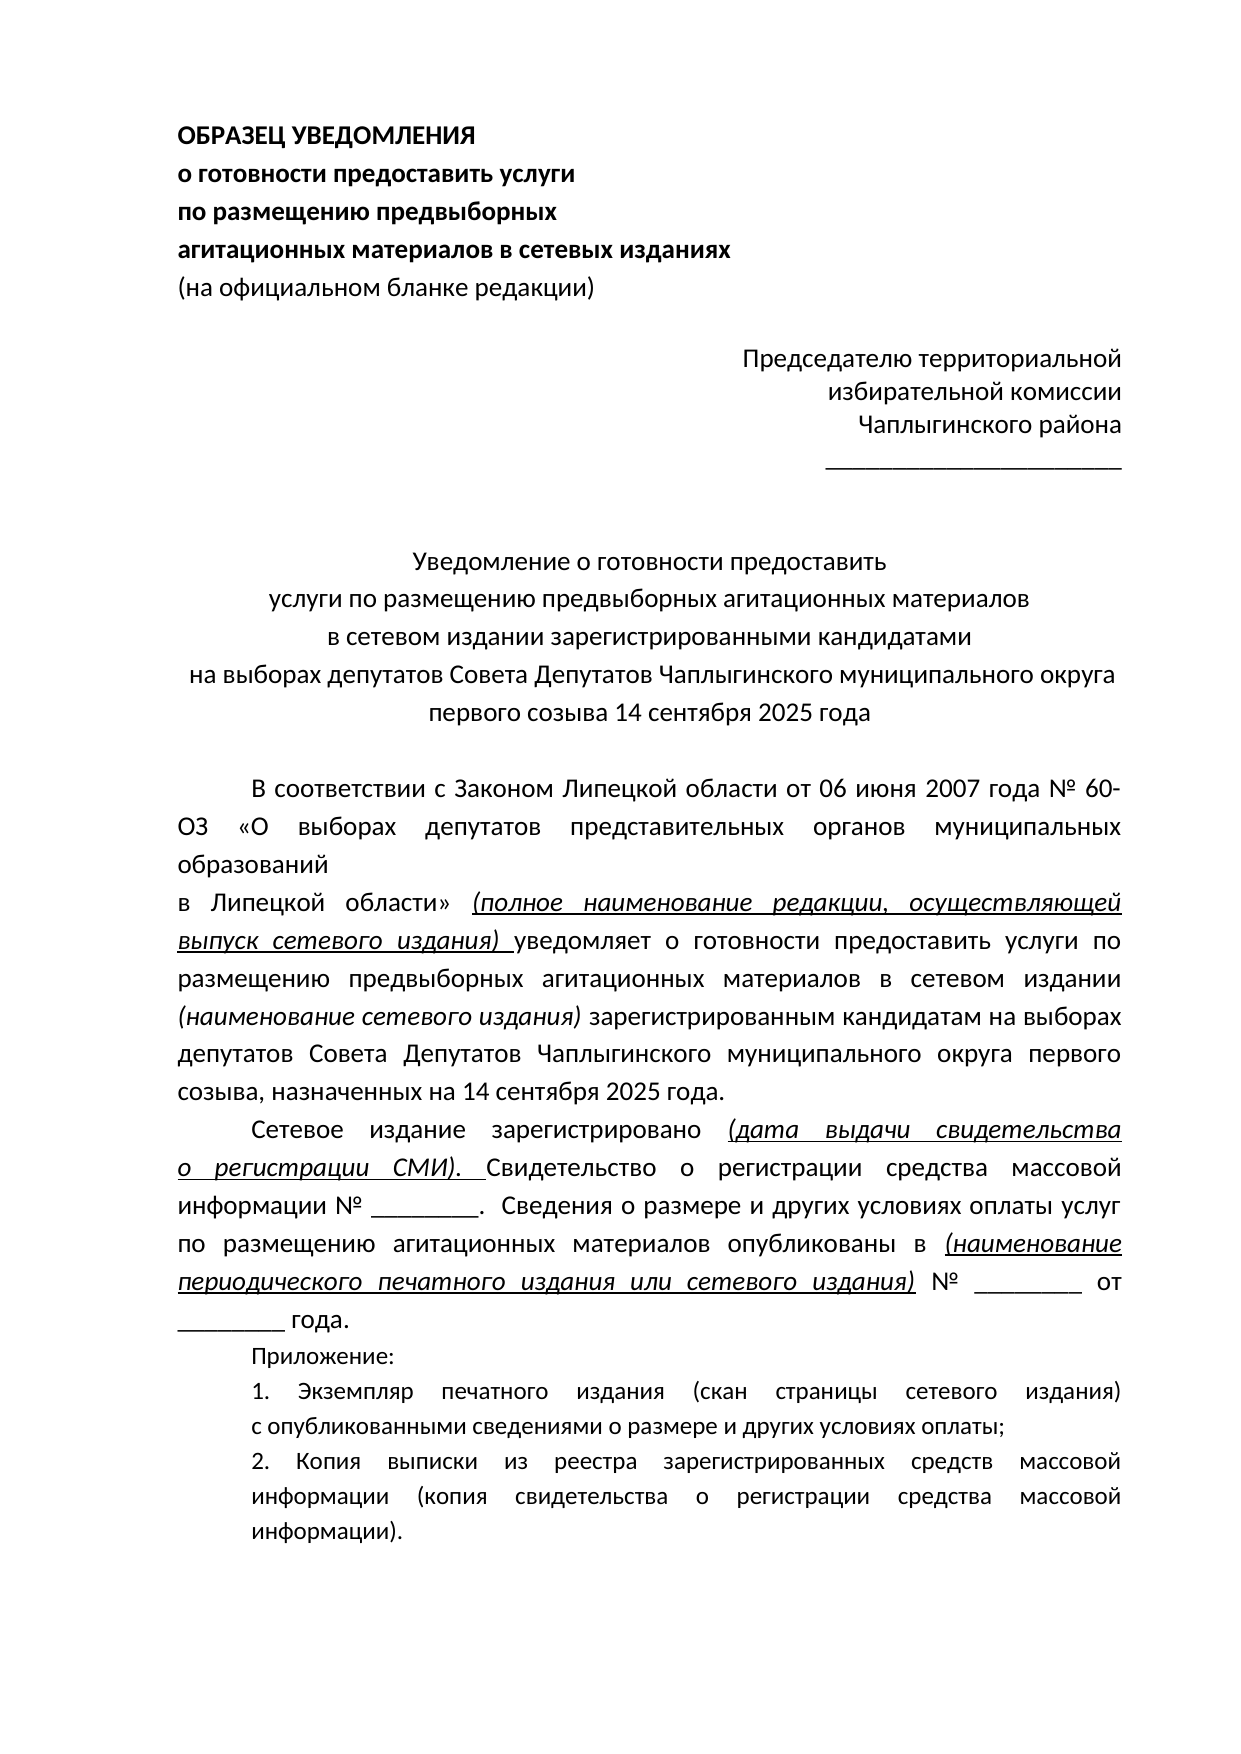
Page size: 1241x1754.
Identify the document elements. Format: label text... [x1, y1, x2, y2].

text на выборах депутатов Совета Депутатов Чаплыгинского муниципального округа первого созыва 14 сентября 2025 года [177, 657, 1122, 728]
text ______________________ [177, 440, 1122, 473]
text услуги по размещению предвыборных агитационных материалов в сетевом издании зарегистрированными кандидатами [177, 582, 1122, 653]
text Председателю территориальной [177, 341, 1122, 374]
text избирательной комиссии [177, 374, 1122, 407]
text 2. Копия выписки из реестра зарегистрированных средств массовой информации (копия свидетельства о регистрации средства массовой информации). [251, 1445, 1122, 1546]
text по размещению предвыборных [177, 194, 1122, 227]
text (на официальном бланке редакции) [177, 270, 1122, 303]
text агитационных материалов в сетевых изданиях [177, 232, 1122, 265]
text Сетевое издание зарегистрировано (дата выдачи свидетельства о регистрации СМИ). Свидетельство о регистрации средства массовой информации № ________. Сведения о размере и других условиях оплаты услуг по размещению агитационных материалов опубликованы в (наименование периодического печатного издания или сетевого издания) № ________ от ________ года. [177, 1112, 1122, 1335]
text Чаплыгинского района [177, 407, 1122, 440]
text ОБРАЗЕЦ УВЕДОМЛЕНИЯ [177, 118, 1122, 151]
text 1. Экземпляр печатного издания (скан страницы сетевого издания) с опубликованными сведениями о размере и других условиях оплаты; [251, 1375, 1122, 1441]
text Уведомление о готовности предоставить [177, 544, 1122, 577]
text В соответствии с Законом Липецкой области от 06 июня 2007 года № 60-ОЗ «О выборах депутатов представительных органов муниципальных образований в Липецкой области» (полное наименование редакции, осуществляющей выпуск сетевого издания) уведомляет о готовности предоставить услуги по размещению предвыборных агитационных материалов в сетевом издании (наименование сетевого издания) зарегистрированным кандидатам на выборах депутатов Совета Депутатов Чаплыгинского муниципального округа первого созыва, назначенных на 14 сентября 2025 года. [177, 771, 1122, 1108]
text Приложение: [251, 1340, 1122, 1371]
text о готовности предоставить услуги [177, 156, 1122, 189]
